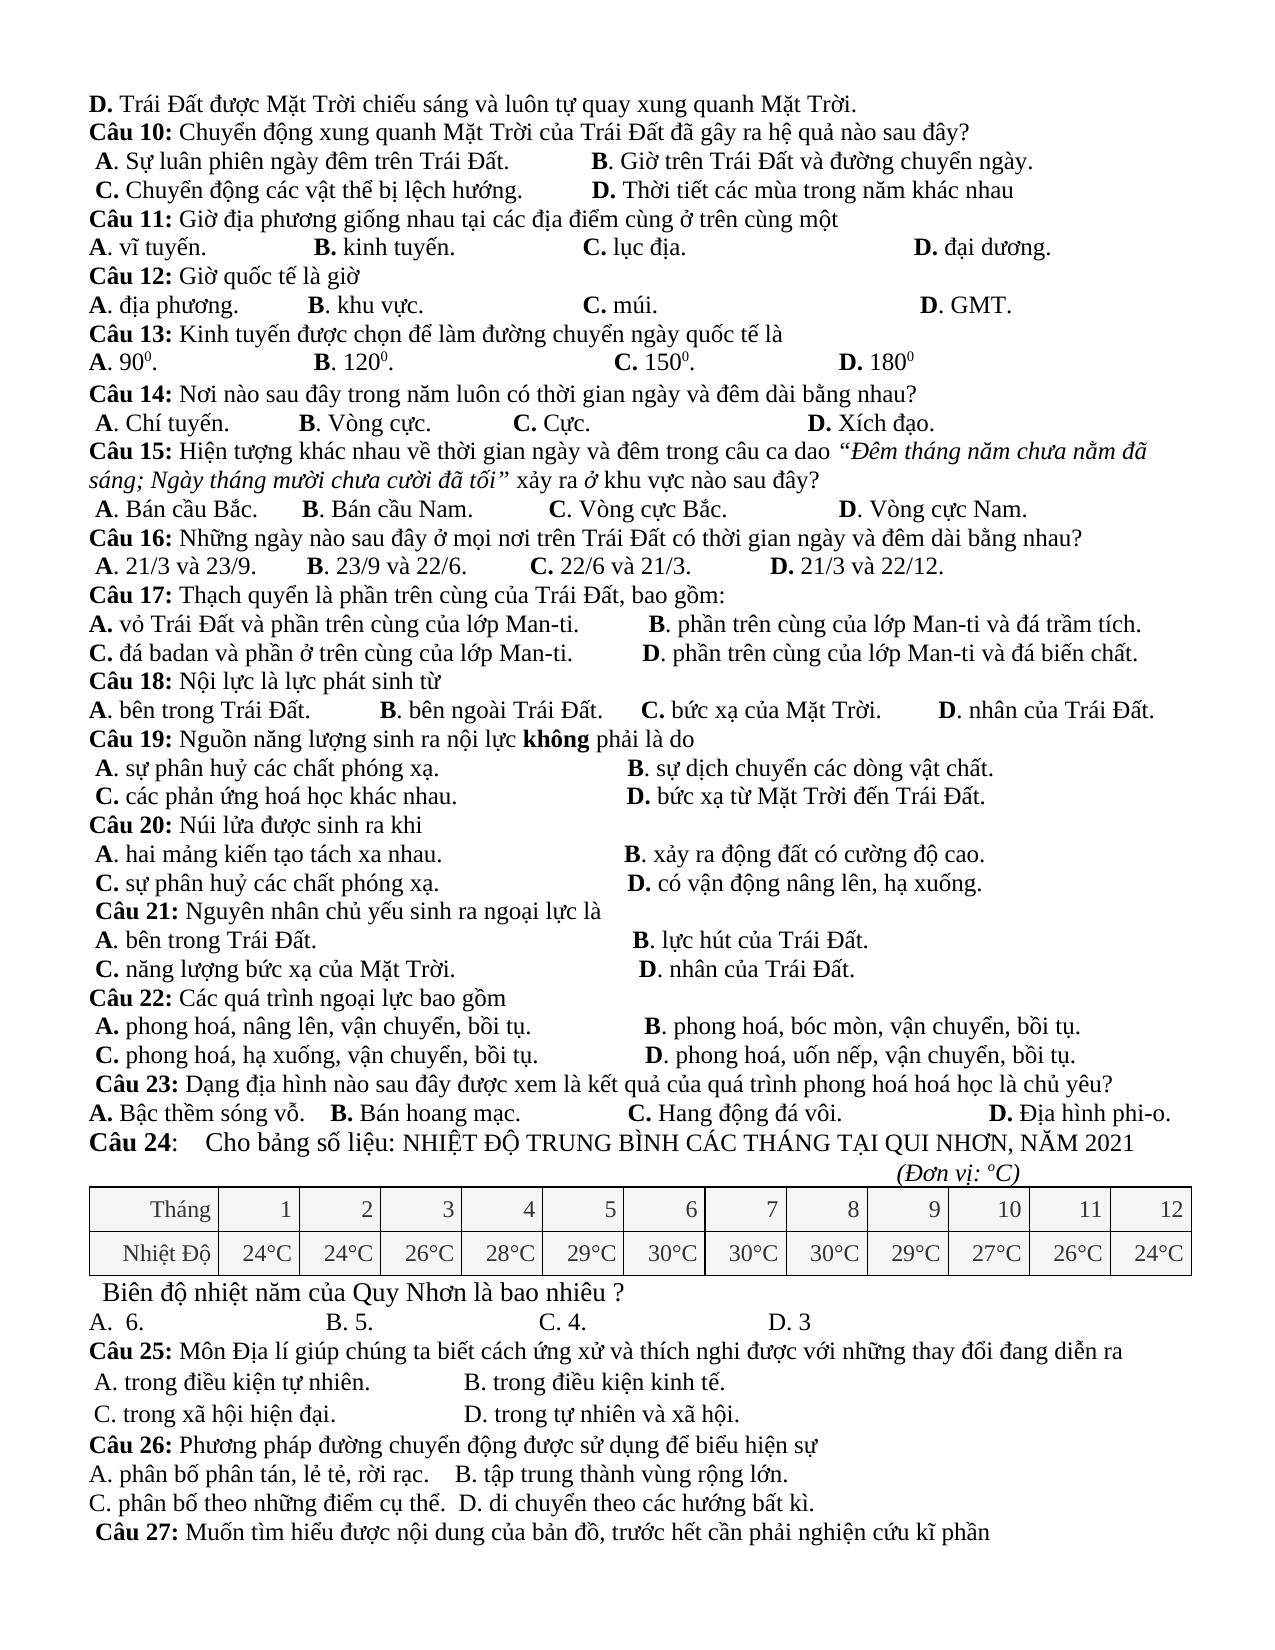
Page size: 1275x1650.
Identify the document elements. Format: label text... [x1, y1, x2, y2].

table_header 4 [462, 1188, 542, 1231]
text Câu 27: Muốn tìm hiểu được nội dung của bản đồ, trước hết cần phải nghiện cứu kĩ phần [89, 1517, 1186, 1546]
table_header 8 [787, 1188, 867, 1231]
text A. Bán cầu Bắc. B. Bán cầu Nam. C. Vòng cực Bắc. D. Vòng cực Nam. [89, 494, 1186, 523]
text Câu 12: Giờ quốc tế là giờ [89, 261, 1186, 290]
text A. 21/3 và 23/9. B. 23/9 và 22/6. C. 22/6 và 21/3. D. 21/3 và 22/12. [89, 551, 1186, 580]
text Câu 11: Giờ địa phương giống nhau tại các địa điểm cùng ở trên cùng một [89, 204, 1186, 232]
table_cell 30°C [624, 1232, 704, 1275]
table_cell 27°C [949, 1232, 1029, 1275]
text A. Sự luân phiên ngày đêm trên Trái Đất. B. Giờ trên Trái Đất và đường chuyển ngày. [89, 146, 1186, 175]
table_header Tháng [90, 1188, 218, 1231]
text A. Chí tuyến. B. Vòng cực. C. Cực. D. Xích đạo. [89, 408, 1186, 436]
table_cell 30°C [787, 1232, 867, 1275]
text C. Chuyển động các vật thể bị lệch hướng. D. Thời tiết các mùa trong năm khác nhau [89, 175, 1186, 204]
text C. các phản ứng hoá học khác nhau. D. bức xạ từ Mặt Trời đến Trái Đất. [89, 781, 1186, 810]
table_cell 26°C [381, 1232, 461, 1275]
text C. phân bố theo những điểm cụ thể. D. di chuyển theo các hướng bất kì. [89, 1488, 1186, 1517]
table_header 7 [706, 1188, 786, 1231]
text A. 6. B. 5. C. 4. D. 3 [89, 1307, 1186, 1336]
text C. đá badan và phần ở trên cùng của lớp Man-ti. D. phần trên cùng của lớp Man-ti và đá biến chất. [89, 638, 1186, 666]
table_header 1 [219, 1188, 299, 1231]
text A. vỏ Trái Đất và phần trên cùng của lớp Man-ti. B. phần trên cùng của lớp Man-ti và đá trầm tích. [89, 609, 1186, 638]
text A. hai mảng kiến tạo tách xa nhau. B. xảy ra động đất có cường độ cao. [89, 839, 1186, 868]
text Câu 15: Hiện tượng khác nhau về thời gian ngày và đêm trong câu ca dao “Đêm tháng năm chưa nằm đã sáng; Ngày tháng mười chưa cười đã tối” xảy ra ở khu vực nào sau đây? [89, 436, 1186, 494]
text C. phong hoá, hạ xuống, vận chuyển, bồi tụ. D. phong hoá, uốn nếp, vận chuyển, bồi tụ. [89, 1040, 1186, 1069]
text A. 900. B. 1200. C. 1500. D. 1800 [89, 347, 1181, 376]
text Biên độ nhiệt năm của Quy Nhơn là bao nhiêu ? [89, 1276, 1186, 1307]
text Câu 23: Dạng địa hình nào sau đây được xem là kết quả của quá trình phong hoá hoá học là chủ yêu? [89, 1069, 1186, 1098]
table_header 11 [1030, 1188, 1110, 1231]
text A. vĩ tuyến. B. kinh tuyến. C. lục địa. D. đại dương. [89, 232, 1186, 261]
text A. địa phương. B. khu vực. C. múi. D. GMT. [89, 290, 1186, 319]
table_header 9 [868, 1188, 948, 1231]
text A. bên trong Trái Đất. B. bên ngoài Trái Đất. C. bức xạ của Mặt Trời. D. nhân của Trái Đất. [89, 695, 1186, 724]
text Câu 13: Kinh tuyến được chọn để làm đường chuyển ngày quốc tế là [89, 319, 1186, 347]
table_cell 29°C [543, 1232, 623, 1275]
text C. năng lượng bức xạ của Mặt Trời. D. nhân của Trái Đất. [89, 954, 1186, 983]
table_cell 24°C [300, 1232, 380, 1275]
table_cell 24°C [1111, 1232, 1191, 1275]
text A. Bậc thềm sóng vỗ. B. Bán hoang mạc. C. Hang động đá vôi. D. Địa hình phi-o. [89, 1098, 1186, 1126]
text A. sự phân huỷ các chất phóng xạ. B. sự dịch chuyển các dòng vật chất. [89, 753, 1186, 781]
text (Đơn vị: oC) [89, 1158, 1186, 1186]
table_header 5 [543, 1188, 623, 1231]
text Câu 18: Nội lực là lực phát sinh từ [89, 666, 1186, 695]
text Câu 24: Cho bảng số liệu: NHIỆT ĐỘ TRUNG BÌNH CÁC THÁNG TẠI QUI NHƠN, NĂM 2021 [89, 1126, 1186, 1158]
text A. phong hoá, nâng lên, vận chuyển, bồi tụ. B. phong hoá, bóc mòn, vận chuyển, bồi tụ. [89, 1011, 1186, 1040]
text C. sự phân huỷ các chất phóng xạ. D. có vận động nâng lên, hạ xuống. [89, 868, 1186, 896]
text Câu 21: Nguyên nhân chủ yếu sinh ra ngoại lực là [89, 896, 1186, 925]
text D. Trái Đất được Mặt Trời chiếu sáng và luôn tự quay xung quanh Mặt Trời. [89, 89, 1186, 117]
text Câu 16: Những ngày nào sau đây ở mọi nơi trên Trái Đất có thời gian ngày và đêm dài bằng nhau? [89, 523, 1186, 551]
text Câu 25: Môn Địa lí giúp chúng ta biết cách ứng xử và thích nghi được với những thay đổi đang diễn ra [89, 1336, 1181, 1364]
table_header 12 [1111, 1188, 1191, 1231]
text Câu 22: Các quá trình ngoại lực bao gồm [89, 983, 1186, 1011]
table_header 2 [300, 1188, 380, 1231]
text A. phân bố phân tán, lẻ tẻ, rời rạc. B. tập trung thành vùng rộng lớn. [89, 1459, 1186, 1488]
text Câu 26: Phương pháp đường chuyển động được sử dụng để biểu hiện sự [89, 1431, 1186, 1459]
table_cell 26°C [1030, 1232, 1110, 1275]
table_cell 29°C [868, 1232, 948, 1275]
table_cell Nhiệt Độ [90, 1232, 218, 1275]
text Câu 10: Chuyển động xung quanh Mặt Trời của Trái Đất đã gây ra hệ quả nào sau đây? [89, 117, 1186, 146]
table_header 3 [381, 1188, 461, 1231]
table_cell 30°C [706, 1232, 786, 1275]
table_header 6 [624, 1188, 704, 1231]
text Câu 19: Nguồn năng lượng sinh ra nội lực không phải là do [89, 724, 1186, 753]
table_cell 24°C [219, 1232, 299, 1275]
text C. trong xã hội hiện đại. D. trong tự nhiên và xã hội. [94, 1399, 1181, 1428]
table_cell 28°C [462, 1232, 542, 1275]
text Câu 14: Nơi nào sau đây trong năm luôn có thời gian ngày và đêm dài bằng nhau? [89, 379, 1186, 408]
table_header 10 [949, 1188, 1029, 1231]
text Câu 20: Núi lửa được sinh ra khi [89, 810, 1186, 839]
text A. bên trong Trái Đất. B. lực hút của Trái Đất. [89, 925, 1186, 954]
text Câu 17: Thạch quyển là phần trên cùng của Trái Đất, bao gồm: [89, 580, 1186, 609]
text A. trong điều kiện tự nhiên. B. trong điều kiện kinh tế. [94, 1367, 1181, 1396]
